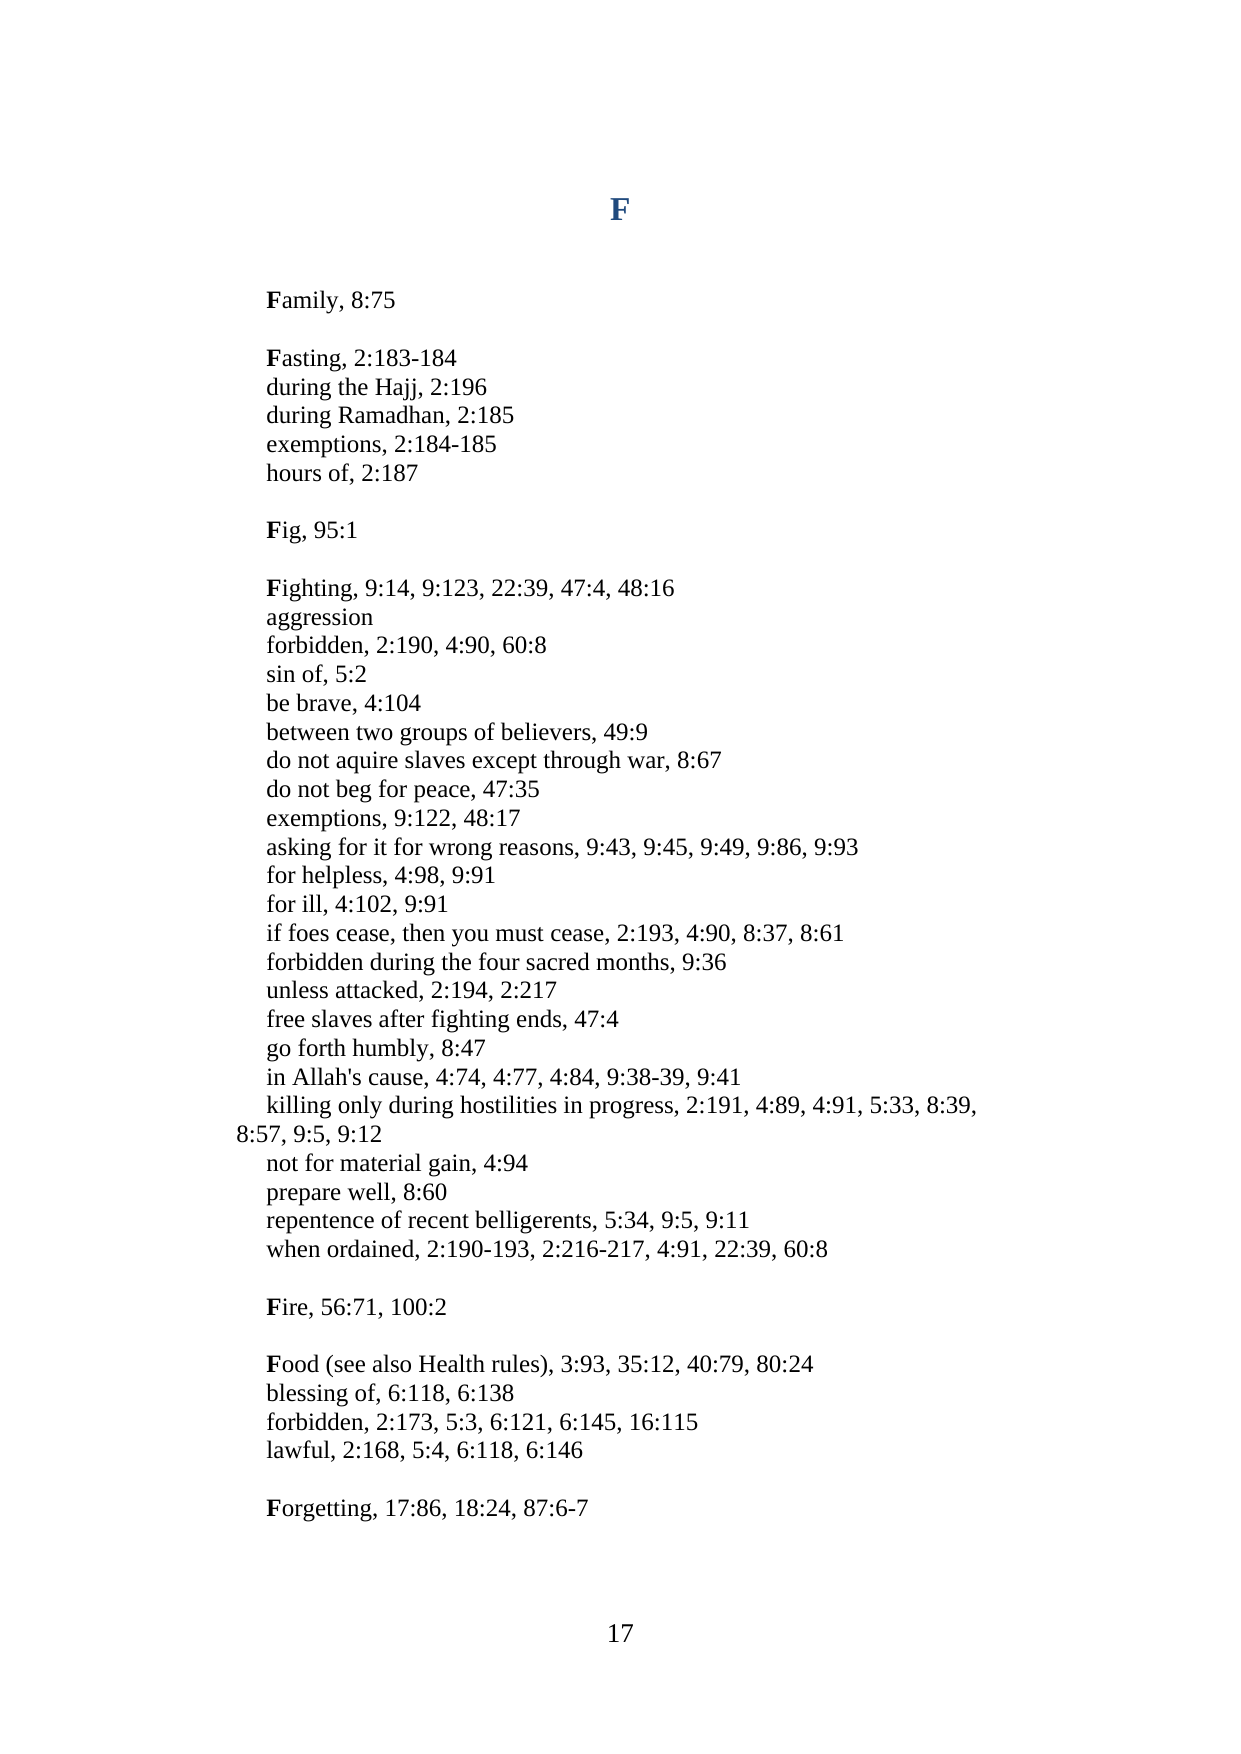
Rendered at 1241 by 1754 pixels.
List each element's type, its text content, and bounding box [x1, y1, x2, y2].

text Food (see also Health rules), 3:93, 35:12, 40:79, 80:24 [236, 1349, 1004, 1378]
text exemptions, 2:184-185 [236, 429, 1004, 458]
text forbidden during the four sacred months, 9:36 [236, 947, 1004, 976]
text hours of, 2:187 [236, 458, 1004, 487]
text between two groups of believers, 49:9 [236, 717, 1004, 746]
text asking for it for wrong reasons, 9:43, 9:45, 9:49, 9:86, 9:93 [236, 832, 1004, 861]
text when ordained, 2:190-193, 2:216-217, 4:91, 22:39, 60:8 [236, 1234, 1004, 1263]
text Family, 8:75 [236, 286, 1004, 314]
text for ill, 4:102, 9:91 [236, 889, 1004, 918]
text Forgetting, 17:86, 18:24, 87:6-7 [236, 1493, 1004, 1522]
text go forth humbly, 8:47 [236, 1033, 1004, 1062]
text in Allah's cause, 4:74, 4:77, 4:84, 9:38-39, 9:41 [236, 1062, 1004, 1091]
text killing only during hostilities in progress, 2:191, 4:89, 4:91, 5:33, 8:39, 8:57, 9:5, 9:12 [236, 1091, 1004, 1148]
text prepare well, 8:60 [236, 1177, 1004, 1206]
text lawful, 2:168, 5:4, 6:118, 6:146 [236, 1436, 1004, 1464]
text aggression [236, 602, 1004, 631]
text sin of, 5:2 [236, 659, 1004, 688]
text forbidden, 2:173, 5:3, 6:121, 6:145, 16:115 [236, 1407, 1004, 1436]
text for helpless, 4:98, 9:91 [236, 861, 1004, 889]
text be brave, 4:104 [236, 688, 1004, 717]
text Fasting, 2:183-184 [236, 343, 1004, 372]
text do not beg for peace, 47:35 [236, 774, 1004, 803]
text repentence of recent belligerents, 5:34, 9:5, 9:11 [236, 1206, 1004, 1234]
text free slaves after fighting ends, 47:4 [236, 1004, 1004, 1033]
subtitle F [236, 190, 1004, 228]
text not for material gain, 4:94 [236, 1148, 1004, 1177]
text Fire, 56:71, 100:2 [236, 1292, 1004, 1321]
text unless attacked, 2:194, 2:217 [236, 976, 1004, 1004]
text if foes cease, then you must cease, 2:193, 4:90, 8:37, 8:61 [236, 918, 1004, 947]
text blessing of, 6:118, 6:138 [236, 1378, 1004, 1407]
text Fighting, 9:14, 9:123, 22:39, 47:4, 48:16 [236, 573, 1004, 602]
text exemptions, 9:122, 48:17 [236, 803, 1004, 832]
text during the Hajj, 2:196 [236, 372, 1004, 401]
text do not aquire slaves except through war, 8:67 [236, 746, 1004, 774]
text Fig, 95:1 [236, 516, 1004, 544]
text during Ramadhan, 2:185 [236, 401, 1004, 429]
text forbidden, 2:190, 4:90, 60:8 [236, 631, 1004, 659]
